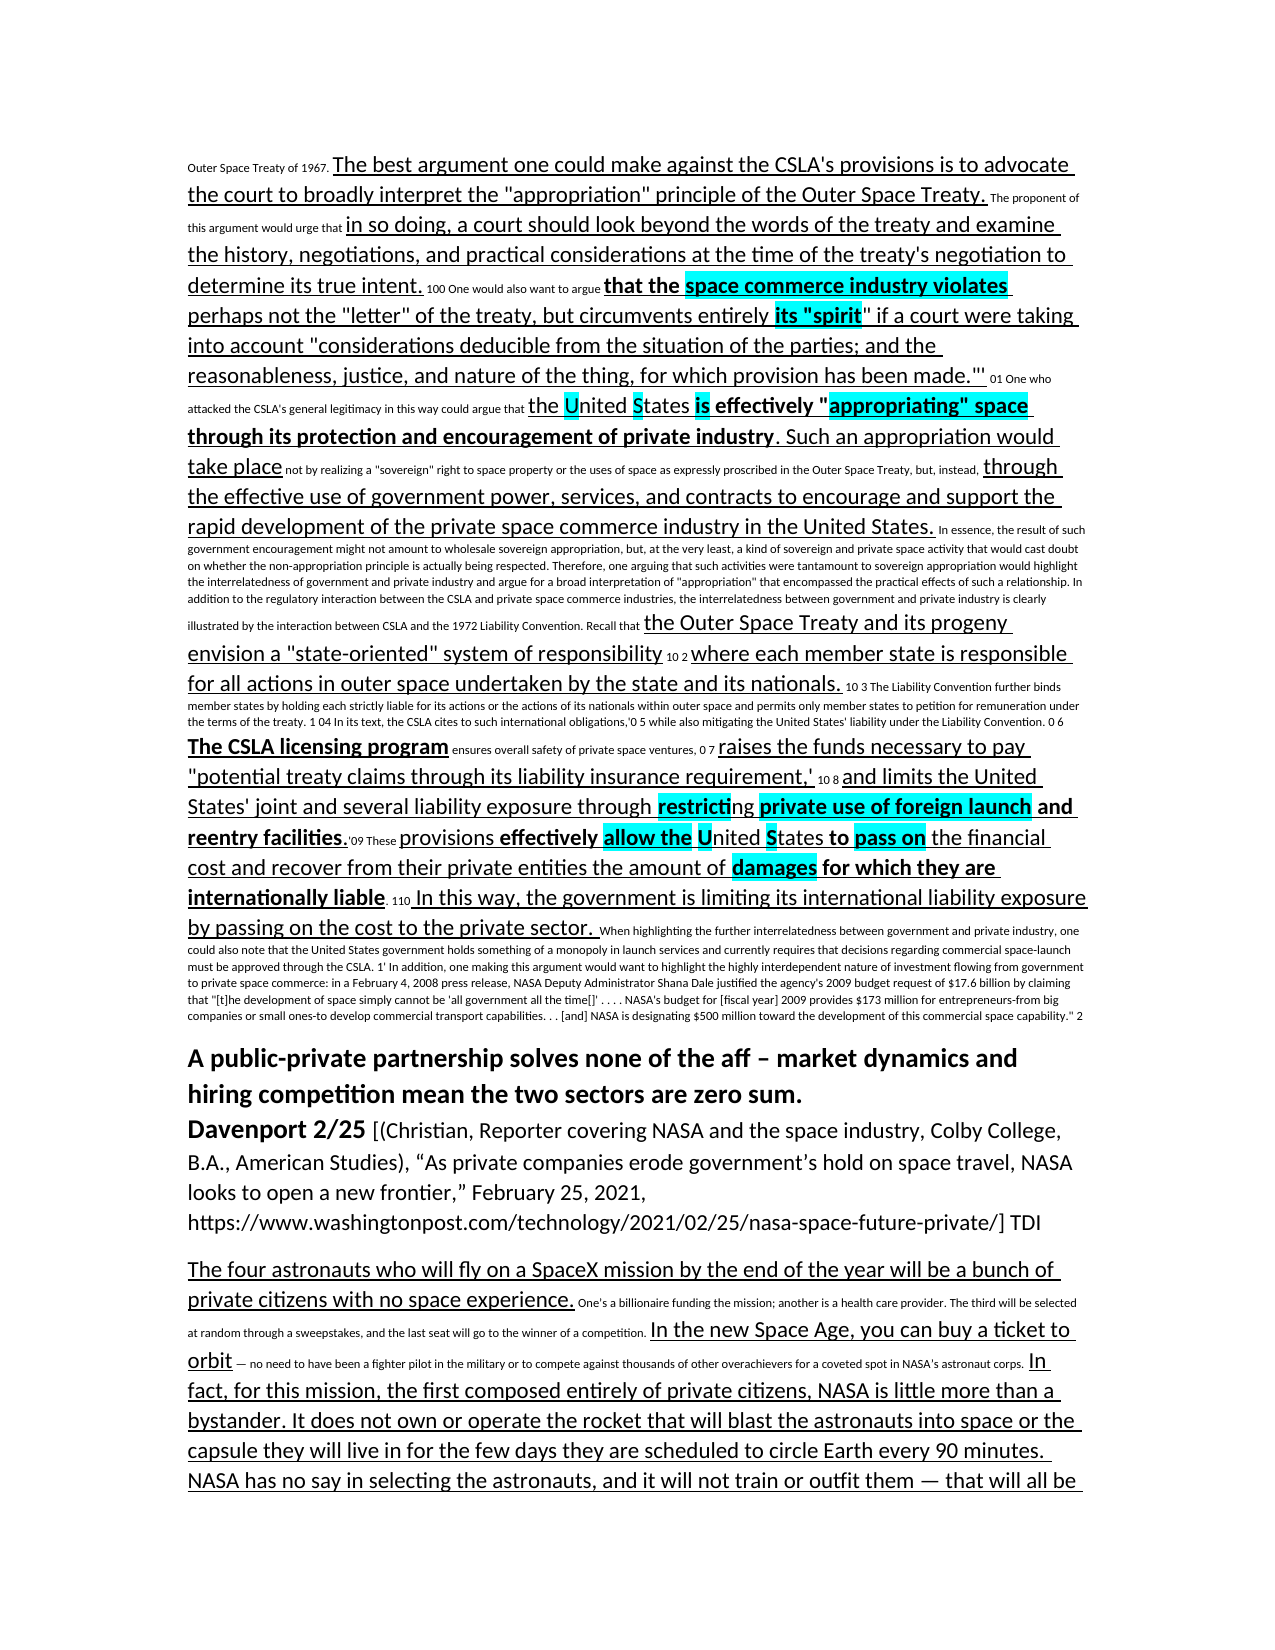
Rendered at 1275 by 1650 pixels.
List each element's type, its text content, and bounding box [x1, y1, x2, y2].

text Davenport 2/25 [(Christian, Reporter covering NASA and the space industry, Colby College, B.A., American Studies), “As private companies erode government’s hold on space travel, NASA looks to open a new frontier,” February 25, 2021, https://www.washingtonpost.com/technology/2021/02/25/nasa-space-future-private/] TDI [187, 1113, 1087, 1236]
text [187, 150, 1087, 1024]
subtitle A public-private partnership solves none of the aff – market dynamics and hiring competition mean the two sectors are zero sum. [187, 1041, 1087, 1110]
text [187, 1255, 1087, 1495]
